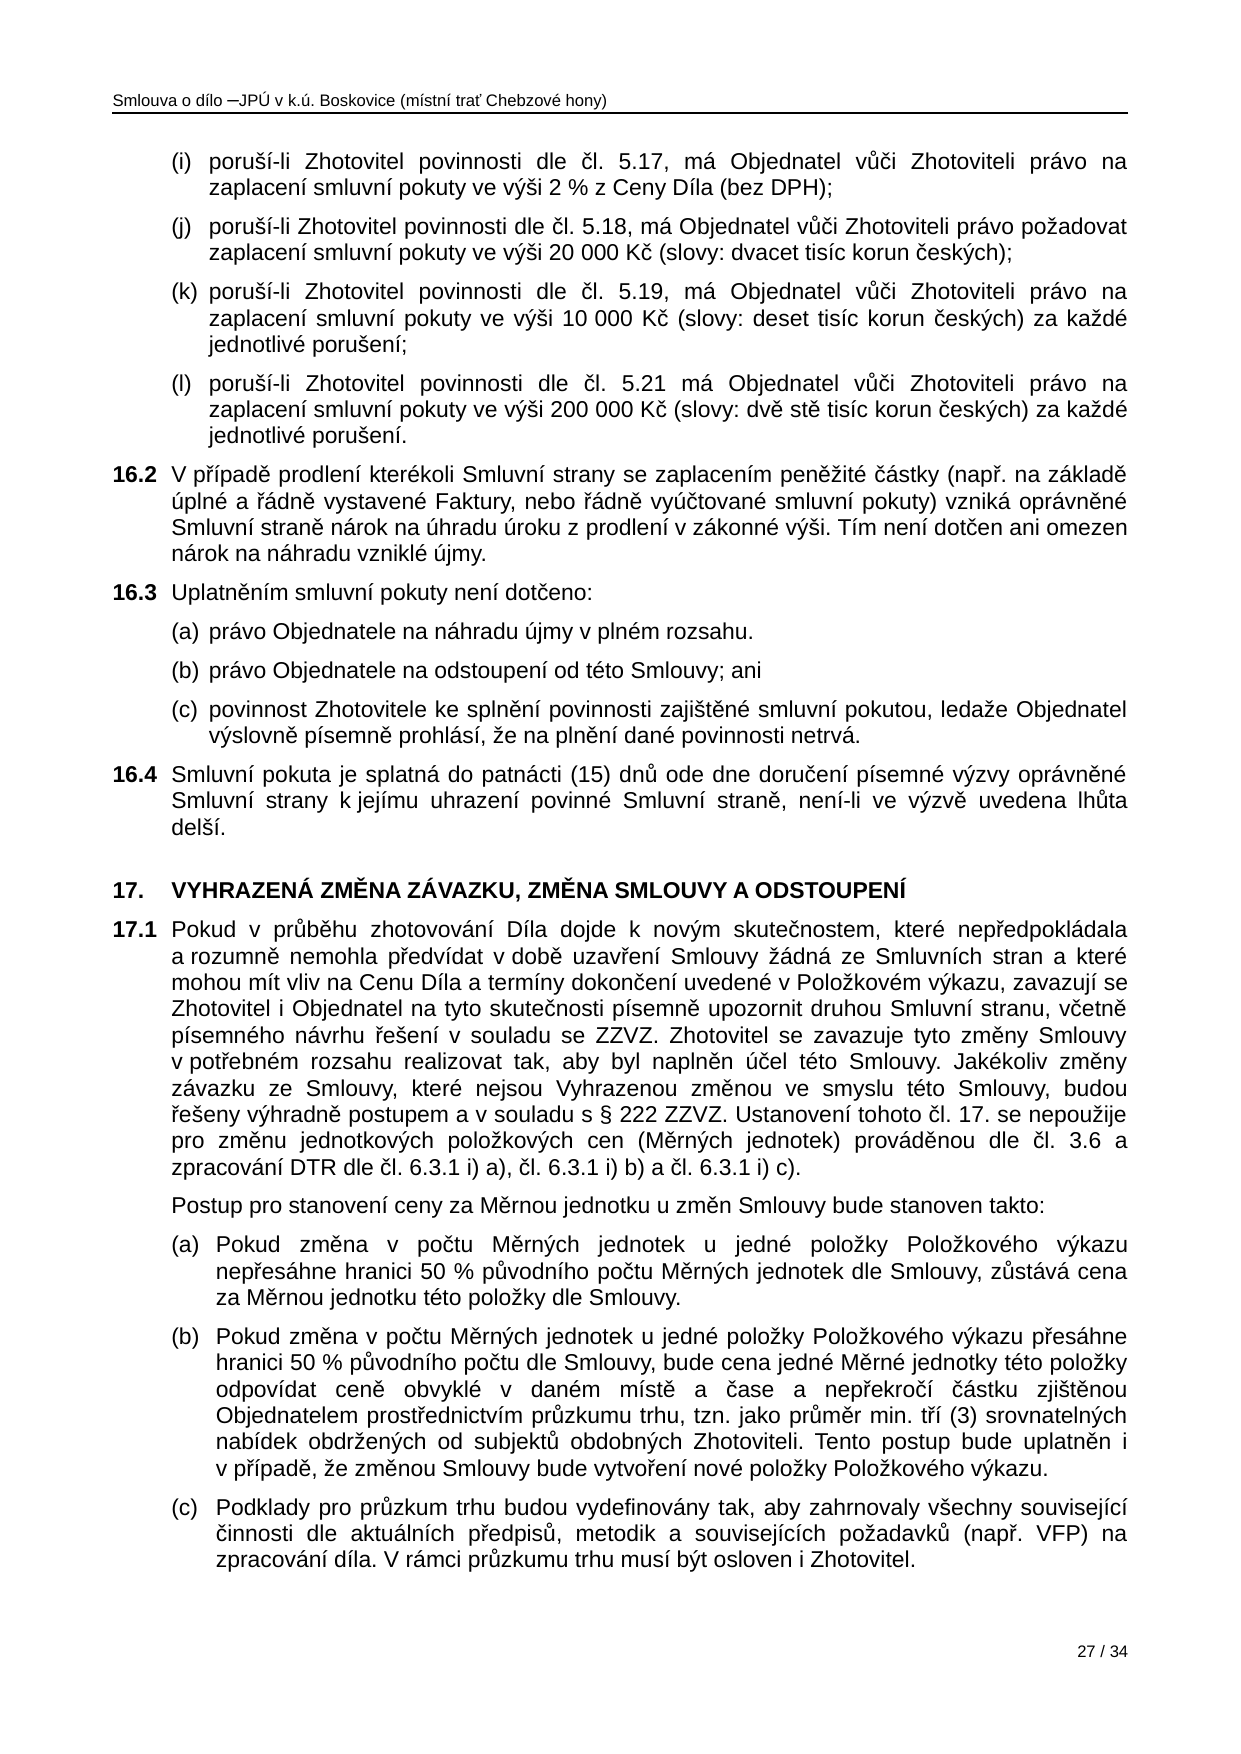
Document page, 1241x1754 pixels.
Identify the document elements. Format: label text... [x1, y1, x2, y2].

list poruší-li Zhotovitel povinnosti dle čl. 5.21 má Objednatel vůči Zhotoviteli právo na zaplacení smluvní pokuty ve výši 200 000 Kč (slovy: dvě stě tisíc korun českých) za každé jednotlivé porušení. [171, 370, 1128, 449]
list právo Objednatele na náhradu újmy v plném rozsahu. [171, 618, 1128, 644]
list Pokud změna v počtu Měrných jednotek u jedné položky Položkového výkazu nepřesáhne hranici 50 % původního počtu Měrných jednotek dle Smlouvy, zůstává cena za Měrnou jednotku této položky dle Smlouvy. [171, 1231, 1128, 1310]
list Podklady pro průzkum trhu budou vydefinovány tak, aby zahrnovaly všechny související činnosti dle aktuálních předpisů, metodik a souvisejících požadavků (např. VFP) na zpracování díla. V rámci průzkumu trhu musí být osloven i Zhotovitel. [171, 1493, 1128, 1572]
text Smluvní pokuta je splatná do patnácti (15) dnů ode dne doručení písemné výzvy oprávněné Smluvní strany k jejímu uhrazení povinné Smluvní straně, není-li ve výzvě uvedena lhůta delší. [112, 761, 1128, 840]
list poruší-li Zhotovitel povinnosti dle čl. 5.18, má Objednatel vůči Zhotoviteli právo požadovat zaplacení smluvní pokuty ve výši 20 000 Kč (slovy: dvacet tisíc korun českých); [171, 213, 1128, 266]
list právo Objednatele na odstoupení od této Smlouvy; ani [171, 657, 1128, 683]
text Postup pro stanovení ceny za Měrnou jednotku u změn Smlouvy bude stanoven takto: [171, 1192, 1128, 1219]
text Pokud v průběhu zhotovování Díla dojde k novým skutečnostem, které nepředpokládala a rozumně nemohla předvídat v době uzavření Smlouvy žádná ze Smluvních stran a které mohou mít vliv na Cenu Díla a termíny dokončení uvedené v Položkovém výkazu, zavazují se Zhotovitel i Objednatel na tyto skutečnosti písemně upozornit druhou Smluvní stranu, včetně písemného návrhu řešení v souladu se ZZVZ. Zhotovitel se zavazuje tyto změny Smlouvy v potřebném rozsahu realizovat tak, aby byl naplněn účel této Smlouvy. Jakékoliv změny závazku ze Smlouvy, které nejsou Vyhrazenou změnou ve smyslu této Smlouvy, budou řešeny výhradně postupem a v souladu s § 222 ZZVZ. Ustanovení tohoto čl. 17. se nepoužije pro změnu jednotkových položkových cen (Měrných jednotek) prováděnou dle čl. 3.6 a zpracování DTR dle čl. 6.3.1 i) a), čl. 6.3.1 i) b) a čl. 6.3.1 i) c). [112, 916, 1128, 1180]
text V případě prodlení kterékoli Smluvní strany se zaplacením peněžité částky (např. na základě úplné a řádně vystavené Faktury, nebo řádně vyúčtované smluvní pokuty) vzniká oprávněné Smluvní straně nárok na úhradu úroku z prodlení v zákonné výši. Tím není dotčen ani omezen nárok na náhradu vzniklé újmy. [112, 461, 1128, 567]
text Vyhrazená změna závazku, změna smlouvy a odstoupení [112, 877, 1128, 904]
list povinnost Zhotovitele ke splnění povinnosti zajištěné smluvní pokutou, ledaže Objednatel výslovně písemně prohlásí, že na plnění dané povinnosti netrvá. [171, 696, 1128, 748]
list poruší-li Zhotovitel povinnosti dle čl. 5.17, má Objednatel vůči Zhotoviteli právo na zaplacení smluvní pokuty ve výši 2 % z Ceny Díla (bez DPH); [171, 148, 1128, 200]
list Pokud změna v počtu Měrných jednotek u jedné položky Položkového výkazu přesáhne hranici 50 % původního počtu dle Smlouvy, bude cena jedné Měrné jednotky této položky odpovídat ceně obvyklé v daném místě a čase a nepřekročí částku zjištěnou Objednatelem prostřednictvím průzkumu trhu, tzn. jako průměr min. tří (3) srovnatelných nabídek obdržených od subjektů obdobných Zhotoviteli. Tento postup bude uplatněn i v případě, že změnou Smlouvy bude vytvoření nové položky Položkového výkazu. [171, 1323, 1128, 1481]
text Uplatněním smluvní pokuty není dotčeno: [112, 579, 1128, 606]
list poruší-li Zhotovitel povinnosti dle čl. 5.19, má Objednatel vůči Zhotoviteli právo na zaplacení smluvní pokuty ve výši 10 000 Kč (slovy: deset tisíc korun českých) za každé jednotlivé porušení; [171, 278, 1128, 357]
